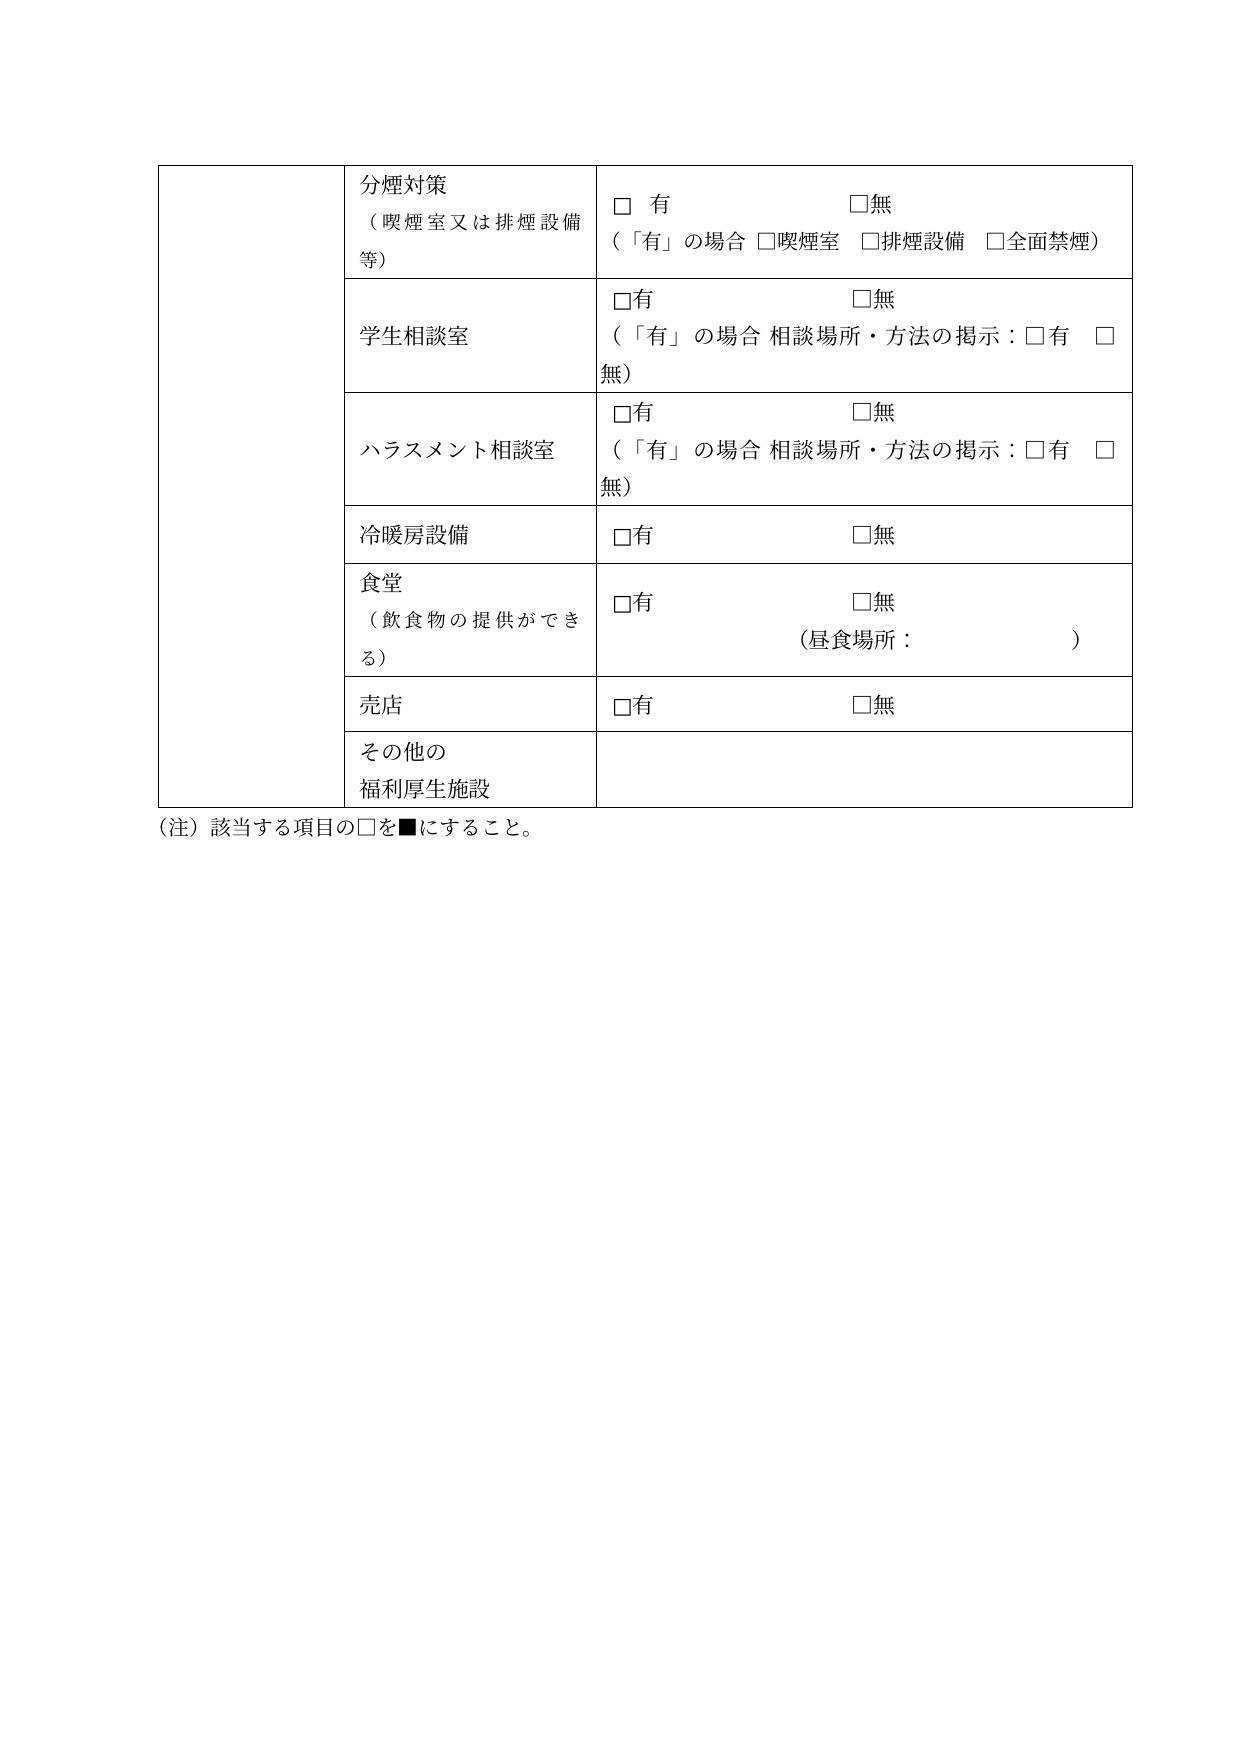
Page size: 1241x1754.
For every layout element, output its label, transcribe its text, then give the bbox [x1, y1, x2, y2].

table_cell □有 □無 （昼食場所： ） [597, 564, 1132, 676]
table_cell 売店 [345, 677, 596, 731]
table_cell □有 □無 （「有」の場合 相談場所・方法の掲示：□有 □無） [597, 393, 1132, 505]
table_cell □有 □無 （「有」の場合 相談場所・方法の掲示：□有 □無） [597, 279, 1132, 392]
table_cell 学生相談室 [345, 279, 596, 392]
table_cell 有 □無 （「有」の場合 □喫煙室 □排煙設備 □全面禁煙） [597, 166, 1132, 278]
table_cell 食堂 （飲食物の提供ができる） [345, 564, 596, 676]
table_cell 分煙対策 （喫煙室又は排煙設備等） [345, 166, 596, 278]
table_cell [597, 732, 1132, 807]
table_cell ハラスメント相談室 [345, 393, 596, 505]
table_cell □有 □無 [597, 506, 1132, 563]
text （注）該当する項目の□を■にすること。 [148, 808, 1092, 846]
table_cell □有 □無 [597, 677, 1132, 731]
table_cell 冷暖房設備 [345, 506, 596, 563]
table_cell その他の 福利厚生施設 [345, 732, 596, 807]
